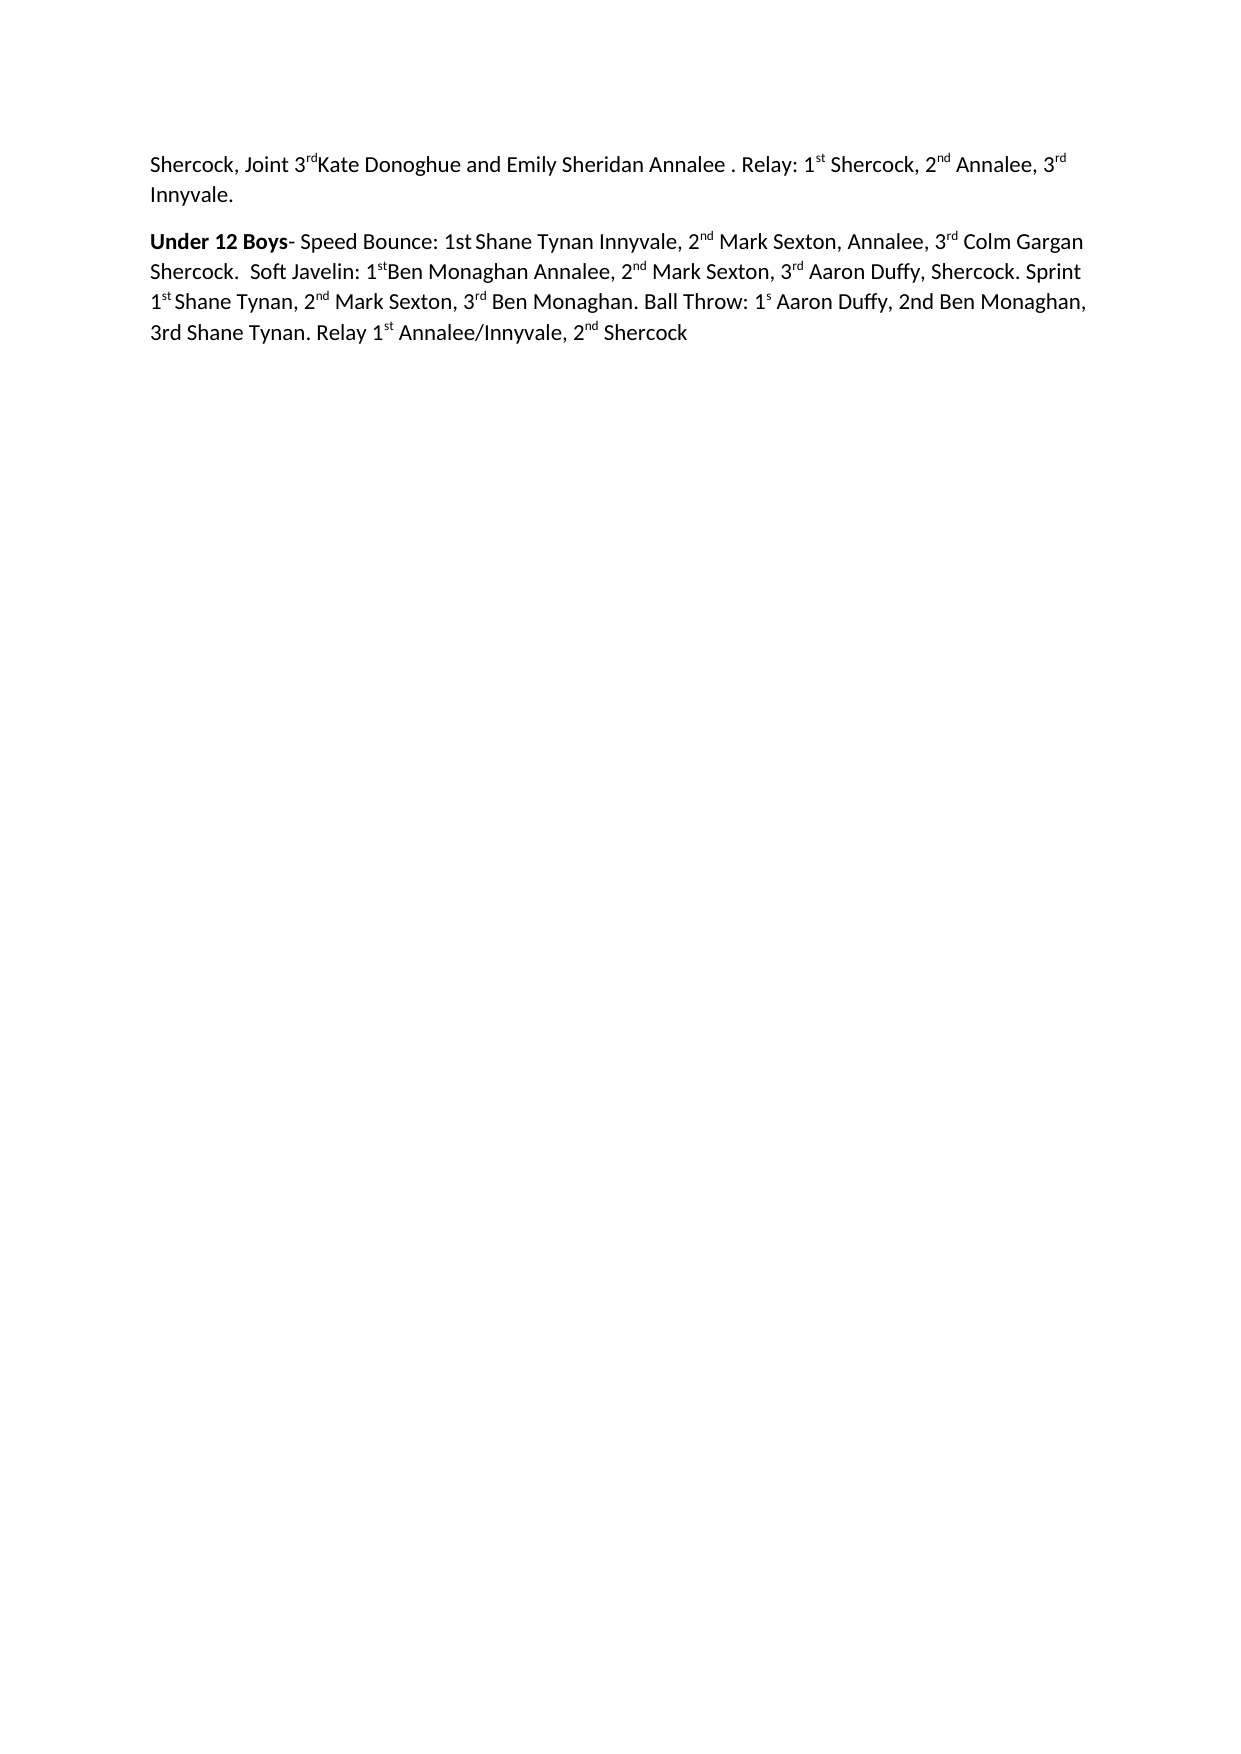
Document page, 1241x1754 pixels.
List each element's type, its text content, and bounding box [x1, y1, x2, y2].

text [150, 150, 1090, 208]
text Under 12 Boys- Speed Bounce: 1st Shane Tynan Innyvale, 2nd Mark Sexton, Annalee, 3rd Colm Gargan Shercock. Soft Javelin: 1stBen Monaghan Annalee, 2nd Mark Sexton, 3rd Aaron Duffy, Shercock. Sprint 1st Shane Tynan, 2nd Mark Sexton, 3rd Ben Monaghan. Ball Throw: 1s Aaron Duffy, 2nd Ben Monaghan, 3rd Shane Tynan. Relay 1st Annalee/Innyvale, 2nd Shercock [150, 227, 1090, 346]
